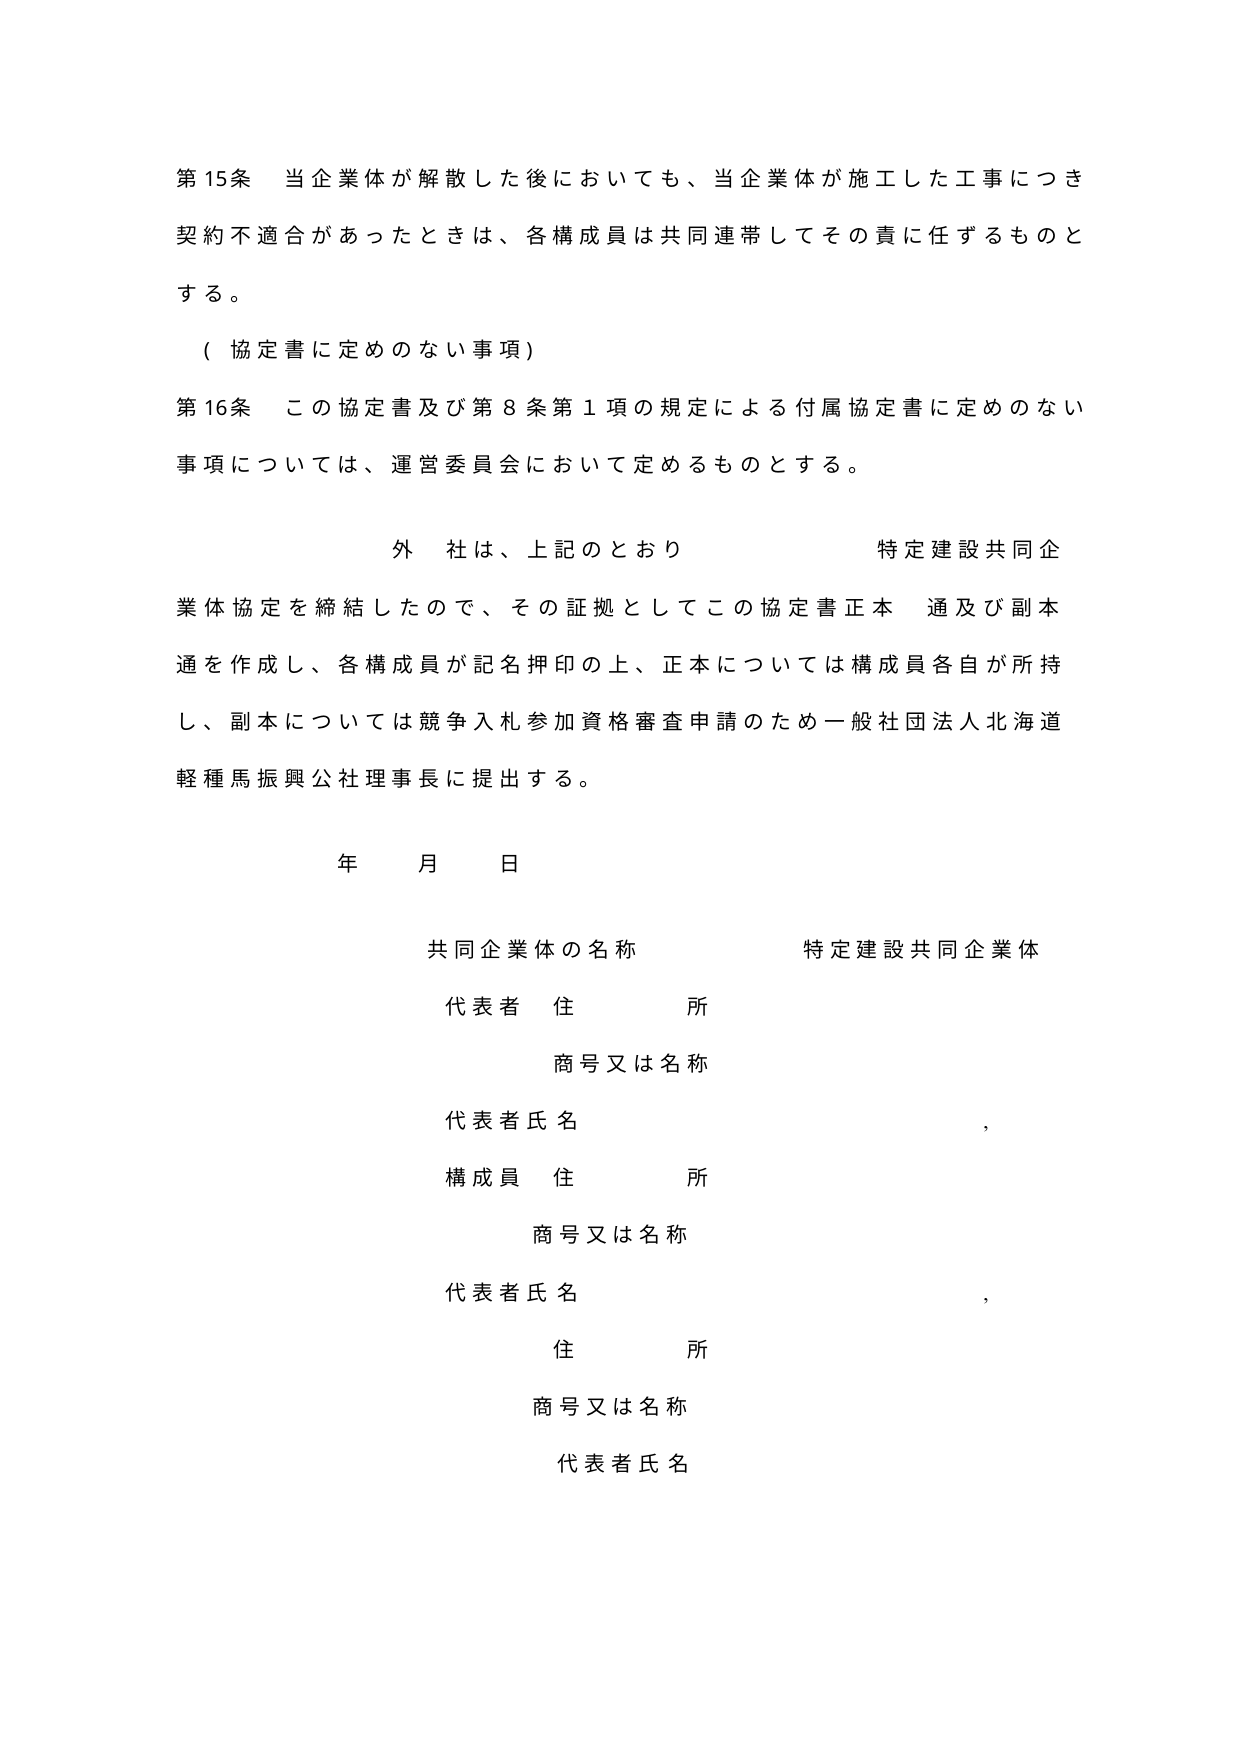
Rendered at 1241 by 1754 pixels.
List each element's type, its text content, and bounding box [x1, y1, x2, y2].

text 共同企業体の名称 特定建設共同企業体 [150, 920, 1045, 977]
text 商号又は名称 [150, 1376, 995, 1433]
text 住 所 [150, 1319, 995, 1376]
text 代表者氏名 [150, 1433, 995, 1491]
text 商号又は名称 [150, 1034, 995, 1091]
text 構成員 住 所 [150, 1148, 995, 1205]
text 第15条 当企業体が解散した後においても、当企業体が施工した工事につき契約不適合があったときは、各構成員は共同連帯してその責に任ずるものとする。 [150, 149, 1090, 320]
text 代表者 住 所 [150, 977, 995, 1034]
text 第16条 この協定書及び第８条第１項の規定による付属協定書に定めのない事項については、運営委員会において定めるものとする。 [150, 377, 1090, 492]
text 代表者氏名 [150, 1262, 1010, 1319]
text (協定書に定めのない事項) [150, 320, 1090, 377]
text 年 月 日 [150, 834, 1090, 891]
text 外 社は、上記のとおり 特定建設共同企業体協定を締結したので、その証拠としてこの協定書正本 通及び副本 通を作成し、各構成員が記名押印の上、正本については構成員各自が所持し、副本については競争入札参加資格審査申請のため一般社団法人北海道軽種馬振興公社理事長に提出する。 [173, 520, 1067, 806]
text 代表者氏名 [150, 1091, 1010, 1148]
text 商号又は名称 [150, 1205, 995, 1262]
